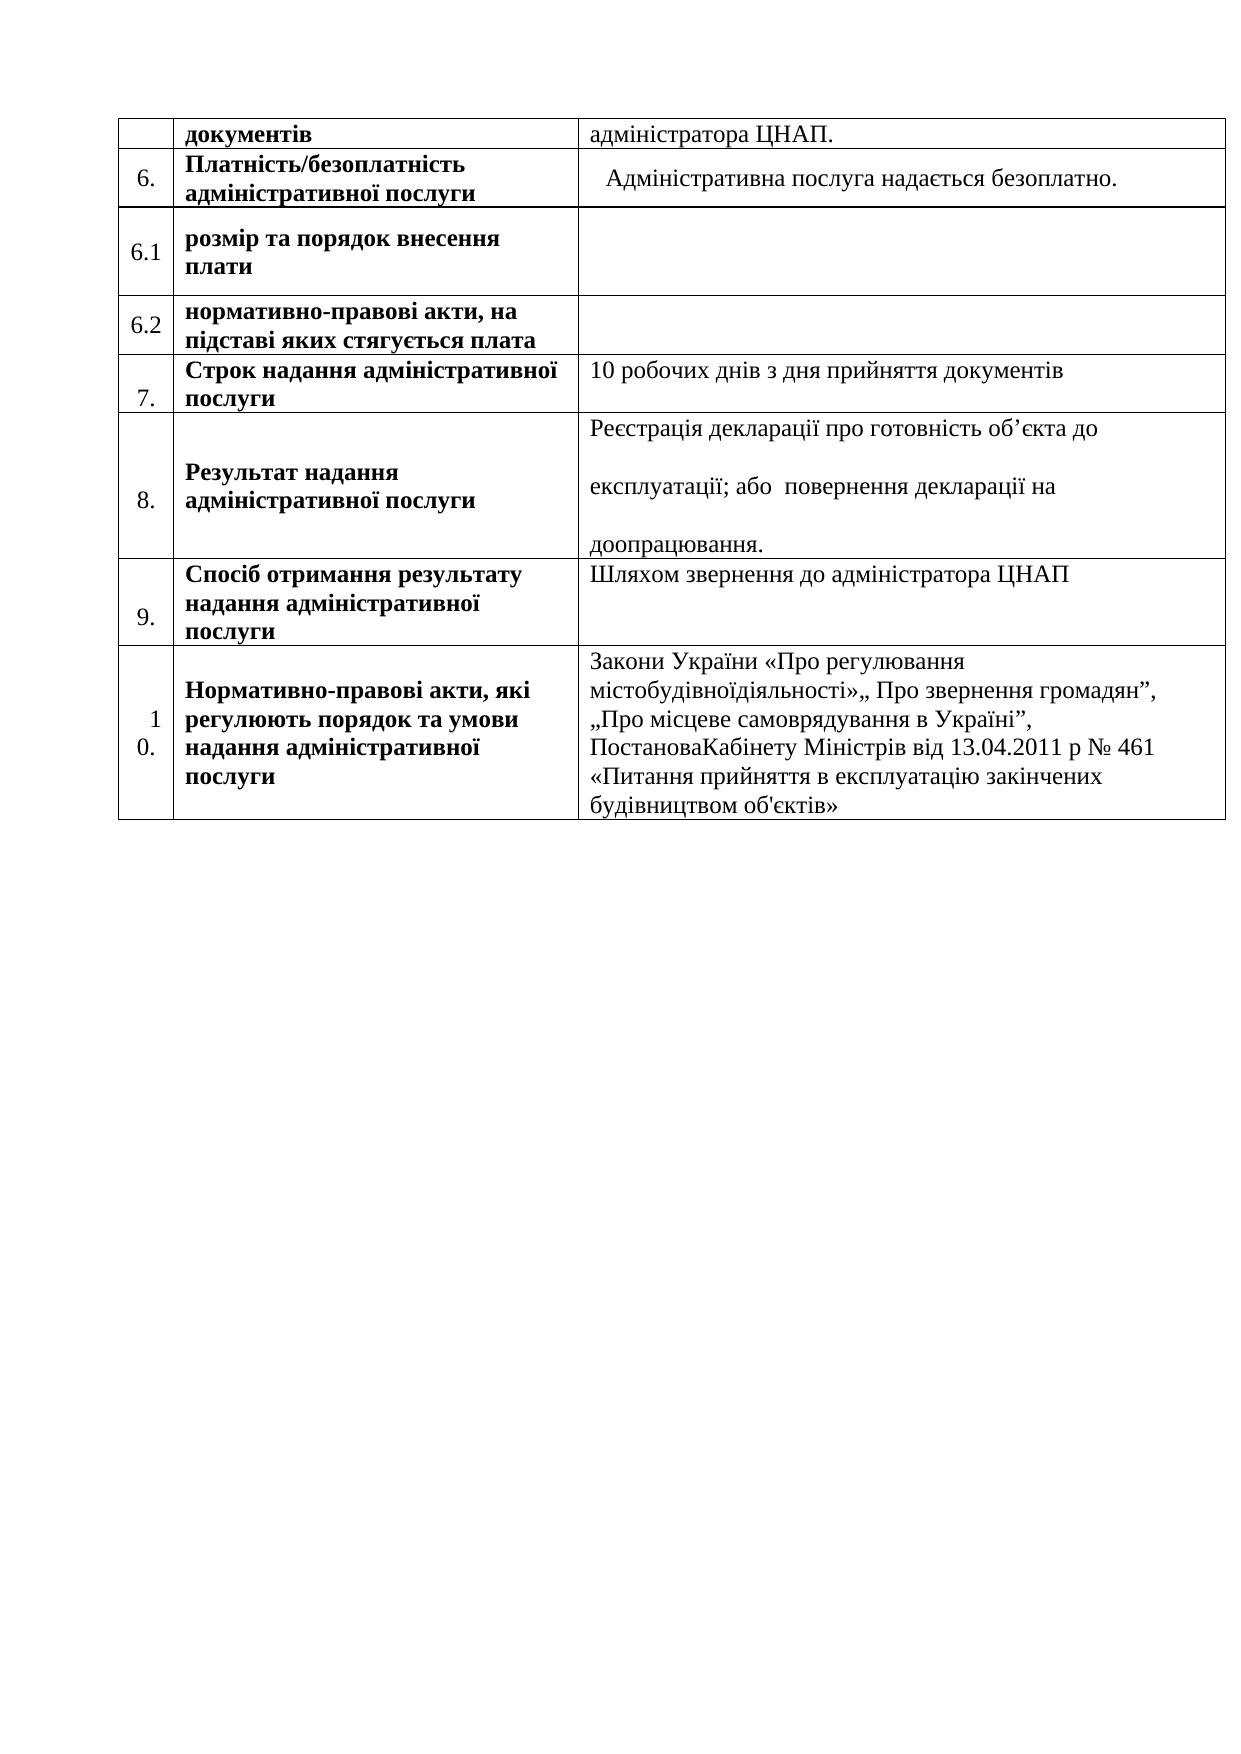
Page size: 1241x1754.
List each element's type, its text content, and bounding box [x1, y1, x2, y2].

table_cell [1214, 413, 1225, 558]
table_cell 6.2 [119, 296, 173, 354]
table_cell 9. [119, 559, 173, 645]
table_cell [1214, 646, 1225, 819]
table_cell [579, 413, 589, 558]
table_cell 6. [119, 149, 173, 206]
table_cell 6.1 [119, 208, 173, 295]
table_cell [579, 119, 1225, 148]
table_cell Шляхом звернення до адміністратора ЦНАП [579, 559, 1225, 645]
table_cell 7. [119, 355, 173, 412]
table_cell розмір та порядок внесення плати [174, 208, 578, 295]
table_cell 10 робочих днів з дня прийняття документів [579, 355, 1225, 412]
table_cell Спосіб отримання результату надання адміністративної послуги [174, 559, 578, 645]
table_cell 5. [119, 119, 173, 148]
table_cell [579, 296, 1225, 354]
table_cell Платність/безоплатність адміністративної послуги [174, 149, 578, 206]
table_cell 8. [119, 413, 173, 558]
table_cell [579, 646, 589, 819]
table_cell нормативно-правові акти, на підставі яких стягується плата [174, 296, 578, 354]
table_cell Строк надання адміністративної послуги [174, 355, 578, 412]
table_cell 10. [119, 646, 173, 819]
table_cell Нормативно-правові акти, які регулюють порядок та умови надання адміністративної послуги [174, 646, 578, 819]
table_cell [579, 208, 1225, 295]
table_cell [174, 119, 578, 148]
table_cell Результат надання адміністративної послуги [174, 413, 578, 558]
table_cell Адміністративна послуга надається безоплатно. [579, 149, 1225, 206]
